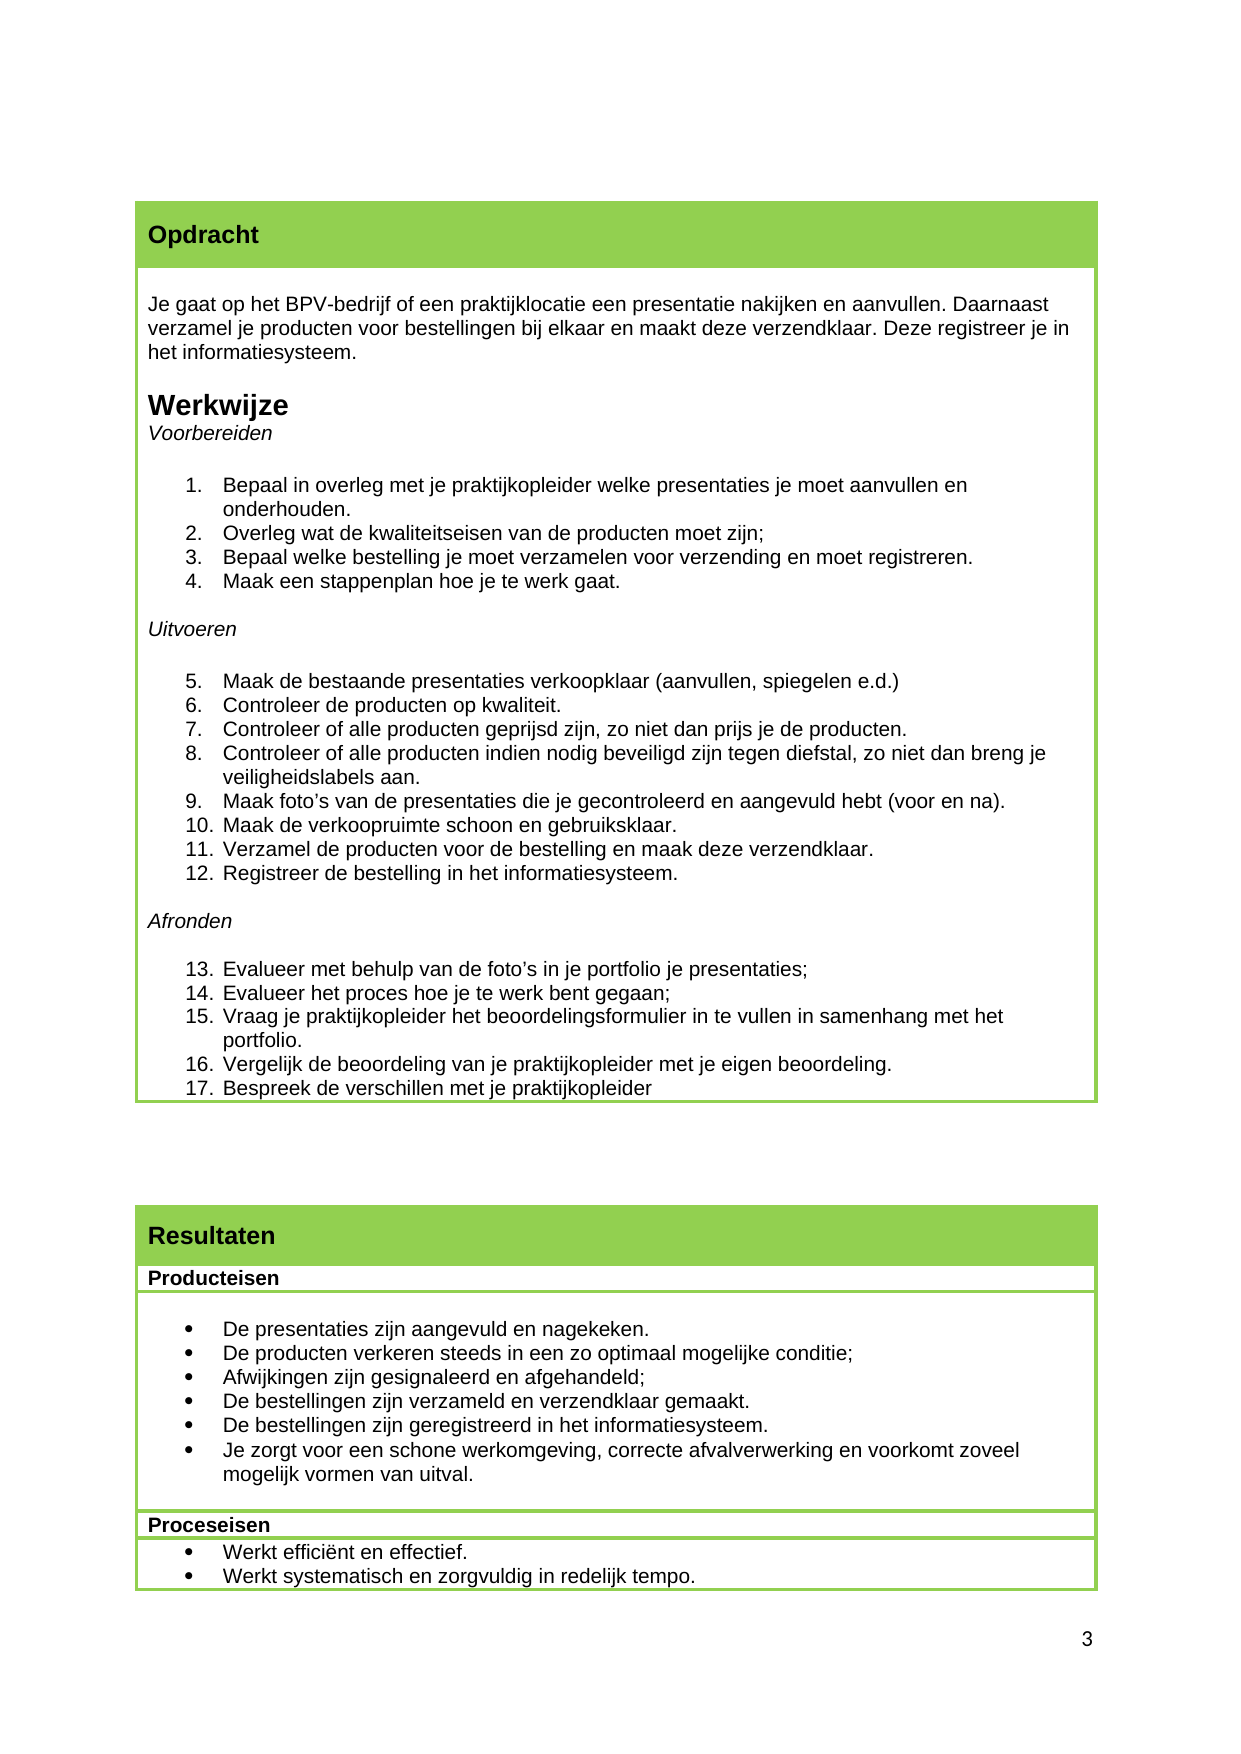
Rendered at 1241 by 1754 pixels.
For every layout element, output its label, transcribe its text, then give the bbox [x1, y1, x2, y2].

table_header Opdracht [138, 204, 1094, 265]
table_header Resultaten [138, 1208, 1094, 1263]
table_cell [138, 1540, 1094, 1588]
table_cell Je gaat op het BPV-bedrijf of een praktijklocatie een presentatie nakijken en aanvullen. Daarnaast verzamel je producten voor bestellingen bij elkaar en maakt deze verzendklaar. Deze registreer je in het informatiesysteem. Werkwijze Voorbereiden Bepaal in overleg met je praktijkopleider welke presentaties je moet aanvullen en onderhouden. Overleg wat de kwaliteitseisen van de producten moet zijn; Bepaal welke bestelling je moet verzamelen voor verzending en moet registreren. Maak een stappenplan hoe je te werk gaat. Uitvoeren Maak de bestaande presentaties verkoopklaar (aanvullen, spiegelen e.d.) Controleer de producten op kwaliteit. Controleer of alle producten geprijsd zijn, zo niet dan prijs je de producten. Controleer of alle producten indien nodig beveiligd zijn tegen diefstal, zo niet dan breng je veiligheidslabels aan. Maak foto’s van de presentaties die je gecontroleerd en aangevuld hebt (voor en na). Maak de verkoopruimte schoon en gebruiksklaar. Verzamel de producten voor de bestelling en maak deze verzendklaar. Registreer de bestelling in het informatiesysteem. Afronden Evalueer met behulp van de foto’s in je portfolio je presentaties; Evalueer het proces hoe je te werk bent gegaan; Vraag je praktijkopleider het beoordelingsformulier in te vullen in samenhang met het portfolio. Vergelijk de beoordeling van je praktijkopleider met je eigen beoordeling. Bespreek de verschillen met je praktijkopleider [138, 268, 1094, 1100]
table_cell Producteisen [138, 1266, 1094, 1290]
table_cell Proceseisen [138, 1513, 1094, 1536]
table_cell De presentaties zijn aangevuld en nagekeken. De producten verkeren steeds in een zo optimaal mogelijke conditie; Afwijkingen zijn gesignaleerd en afgehandeld; De bestellingen zijn verzameld en verzendklaar gemaakt. De bestellingen zijn geregistreerd in het informatiesysteem. Je zorgt voor een schone werkomgeving, correcte afvalverwerking en voorkomt zoveel mogelijk vormen van uitval. [138, 1293, 1094, 1509]
